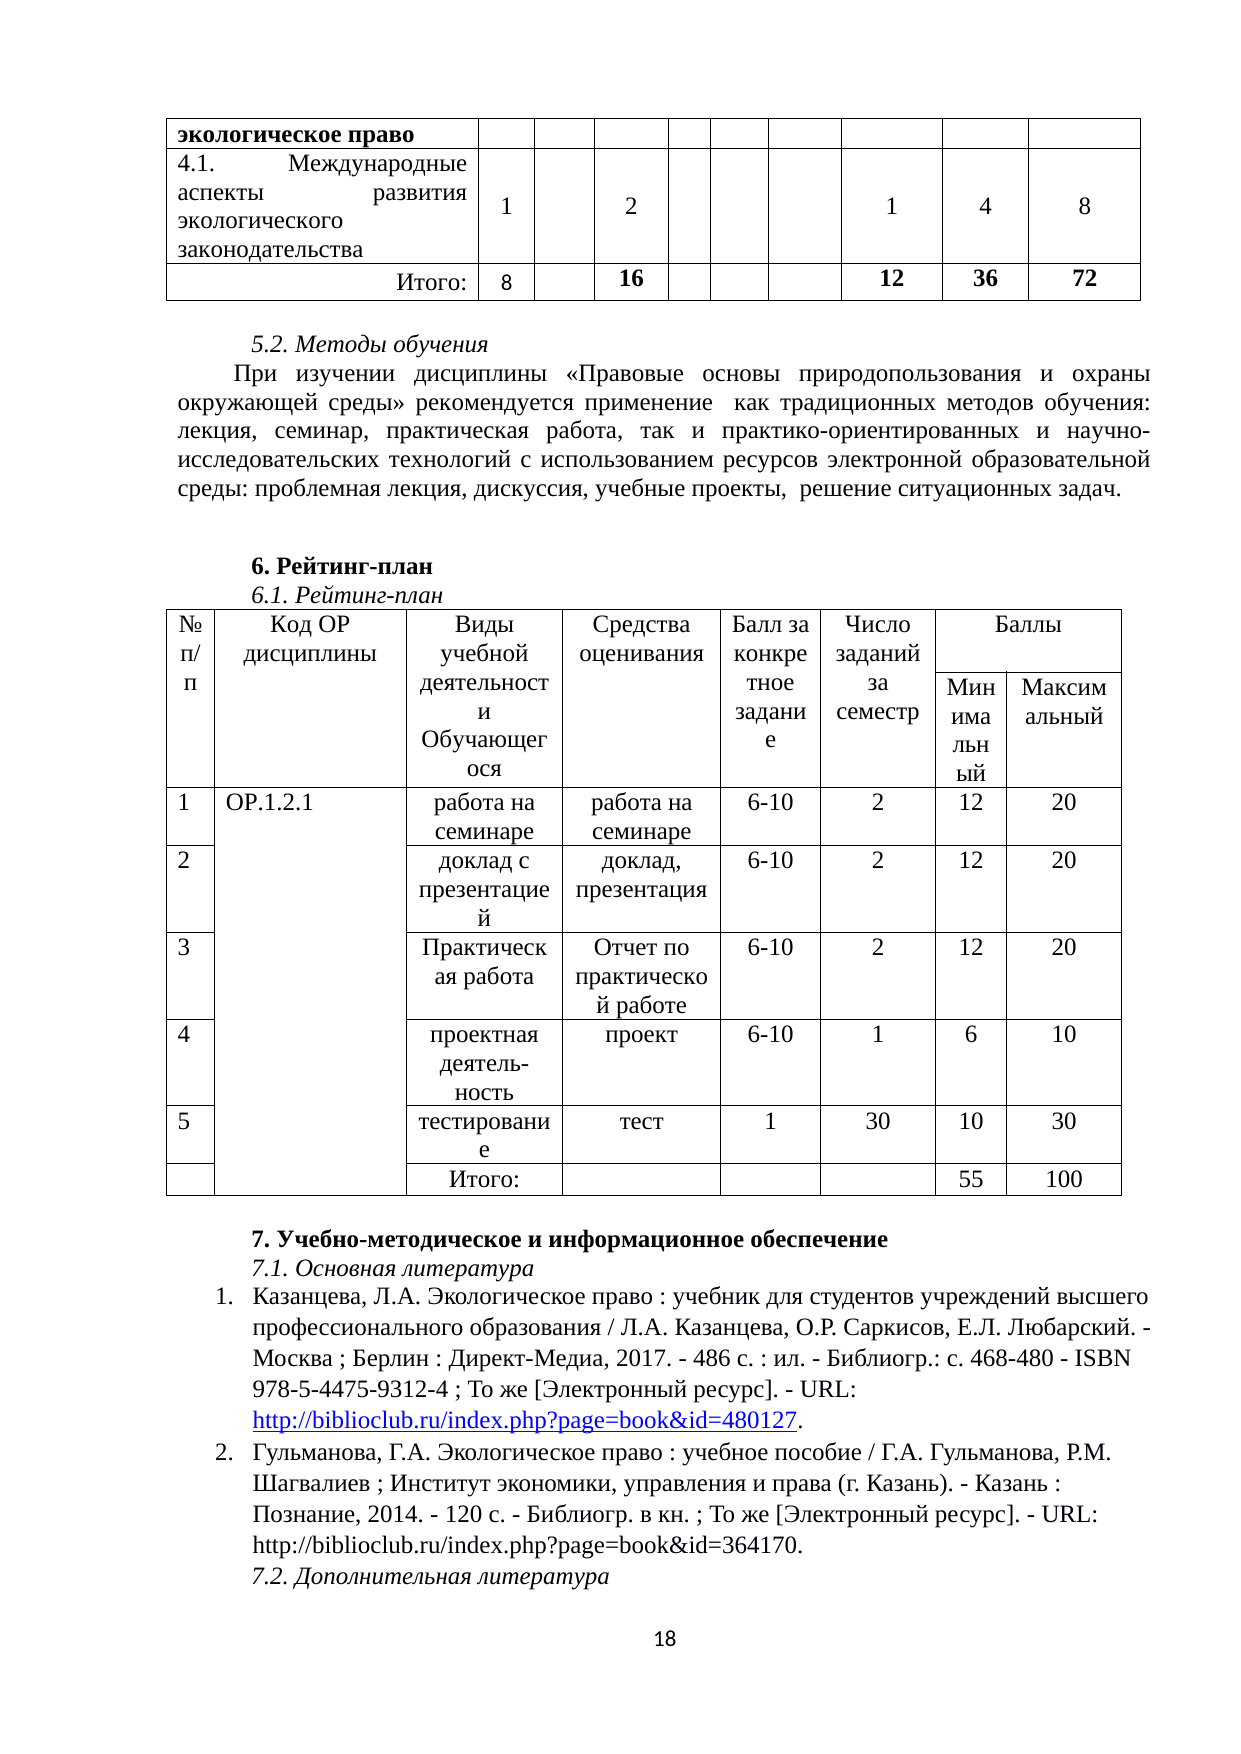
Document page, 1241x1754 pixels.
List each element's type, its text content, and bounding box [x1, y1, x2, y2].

table_cell [535, 149, 594, 263]
table_cell 1 [479, 119, 534, 147]
table_cell Итого: [407, 1164, 562, 1194]
table_cell 30 [821, 1106, 935, 1163]
table_cell 5 [167, 1106, 214, 1163]
table_cell 6-10 [721, 788, 820, 845]
table_cell 1 [842, 149, 942, 263]
table_cell [821, 1164, 935, 1194]
table_cell 4 [943, 119, 1028, 147]
table_cell 6 [936, 1020, 1006, 1105]
text 7.2. Дополнительная литература [177, 1561, 1152, 1589]
table_cell работа на семинаре [563, 788, 720, 845]
table_cell доклад, презентация [563, 846, 720, 932]
table_cell [769, 119, 841, 147]
table_cell Максимальный [1007, 673, 1121, 787]
text 7.1. Основная литература [177, 1253, 1152, 1281]
table_cell 8 [1029, 119, 1140, 147]
table_header Виды учебной деятельности Обучающегося [407, 610, 562, 787]
list Казанцева, Л.А. Экологическое право : учебник для студентов учреждений высшего профессионального образования / Л.А. Казанцева, О.Р. Саркисов, Е.Л. Любарский. - Москва ; Берлин : Директ-Медиа, 2017. - 486 с. : ил. - Библиогр.: с. 468-480 - ISBN 978-5-4475-9312-4 ; То же [Электронный ресурс]. - URL: http://biblioclub.ru/index.php?page=book&id=480127. [215, 1281, 1152, 1434]
table_cell ОР.1.2.1 [215, 788, 406, 1194]
table_cell 2 [595, 119, 668, 147]
table_cell 10 [1007, 1020, 1121, 1105]
table_cell доклад с презентацией [407, 846, 562, 932]
text 5.2. Методы обучения [177, 329, 1152, 358]
text 7. Учебно-методическое и информационное обеспечение [177, 1224, 1152, 1253]
text 6.1. Рейтинг-план [177, 580, 1152, 609]
table_cell [769, 149, 841, 263]
table_cell [669, 119, 710, 147]
table_cell [769, 264, 841, 300]
table_header Средства оценивания [563, 610, 720, 787]
table_cell 2 [595, 149, 668, 263]
table_cell 6-10 [721, 846, 820, 932]
table_cell [669, 264, 710, 300]
table_cell [535, 264, 594, 300]
table_cell [669, 149, 710, 263]
table_cell 12 [936, 933, 1006, 1018]
table_cell 20 [1007, 846, 1121, 932]
table_cell [721, 1164, 820, 1194]
table_cell 2 [821, 933, 935, 1018]
table_cell Практическая работа [407, 933, 562, 1018]
table_cell 12 [936, 846, 1006, 932]
table_cell 2 [821, 788, 935, 845]
table_cell проектная деятель-ность [407, 1020, 562, 1105]
table_cell 30 [1007, 1106, 1121, 1163]
table_cell 10 [936, 1106, 1006, 1163]
table_cell Итого: [167, 264, 478, 300]
table_cell тестирование [407, 1106, 562, 1163]
table_cell 16 [595, 264, 668, 300]
table_cell [711, 264, 768, 300]
table_cell 8 [1029, 149, 1140, 263]
table_cell 6-10 [721, 933, 820, 1018]
table_cell 1 [479, 149, 534, 263]
table_header Баллы [936, 610, 1121, 671]
table_header Балл за конкретное задание [721, 610, 820, 787]
table_cell 55 [936, 1164, 1006, 1194]
table_cell работа на семинаре [407, 788, 562, 845]
table_cell 1 [721, 1106, 820, 1163]
table_cell Минимальный [936, 673, 1006, 787]
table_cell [167, 119, 478, 147]
table_cell 20 [1007, 933, 1121, 1018]
table_header № п/п [167, 610, 214, 787]
table_cell 72 [1029, 264, 1140, 300]
table_cell 20 [1007, 788, 1121, 845]
table_cell 1 [821, 1020, 935, 1105]
table_cell 36 [943, 264, 1028, 300]
table_cell тест [563, 1106, 720, 1163]
table_cell 1 [842, 119, 942, 147]
table_cell [535, 119, 594, 147]
table_cell 3 [167, 933, 214, 1018]
table_cell 4 [167, 1020, 214, 1105]
table_cell Отчет по практической работе [563, 933, 720, 1018]
table_cell 2 [167, 846, 214, 932]
text 6. Рейтинг-план [177, 551, 1152, 580]
table_cell 6-10 [721, 1020, 820, 1105]
text При изучении дисциплины «Правовые основы природопользования и охраны окружающей среды» рекомендуется применение как традиционных методов обучения: лекция, семинар, практическая работа, так и практико-ориентированных и научно-исследовательских технологий с использованием ресурсов электронной образовательной среды: проблемная лекция, дискуссия, учебные проекты, решение ситуационных задач. [177, 358, 1152, 502]
table_cell 1 [167, 788, 214, 845]
table_cell [711, 119, 768, 147]
table_cell 8 [479, 264, 534, 300]
table_cell 4 [943, 149, 1028, 263]
table_cell 2 [821, 846, 935, 932]
table_cell 12 [842, 264, 942, 300]
table_cell проект [563, 1020, 720, 1105]
table_cell [167, 1164, 214, 1194]
table_cell [711, 149, 768, 263]
table_cell 12 [936, 788, 1006, 845]
table_header Число заданий за семестр [821, 610, 935, 787]
table_cell 100 [1007, 1164, 1121, 1194]
table_header Код ОР дисциплины [215, 610, 406, 787]
table_cell [563, 1164, 720, 1194]
list Гульманова, Г.А. Экологическое право : учебное пособие / Г.А. Гульманова, Р.М. Шагвалиев ; Институт экономики, управления и права (г. Казань). - Казань : Познание, 2014. - 120 с. - Библиогр. в кн. ; То же [Электронный ресурс]. - URL: http://biblioclub.ru/index.php?page=book&id=364170. [215, 1437, 1152, 1558]
table_cell 4.1. Международные аспекты развития экологического законодательства [167, 149, 478, 263]
